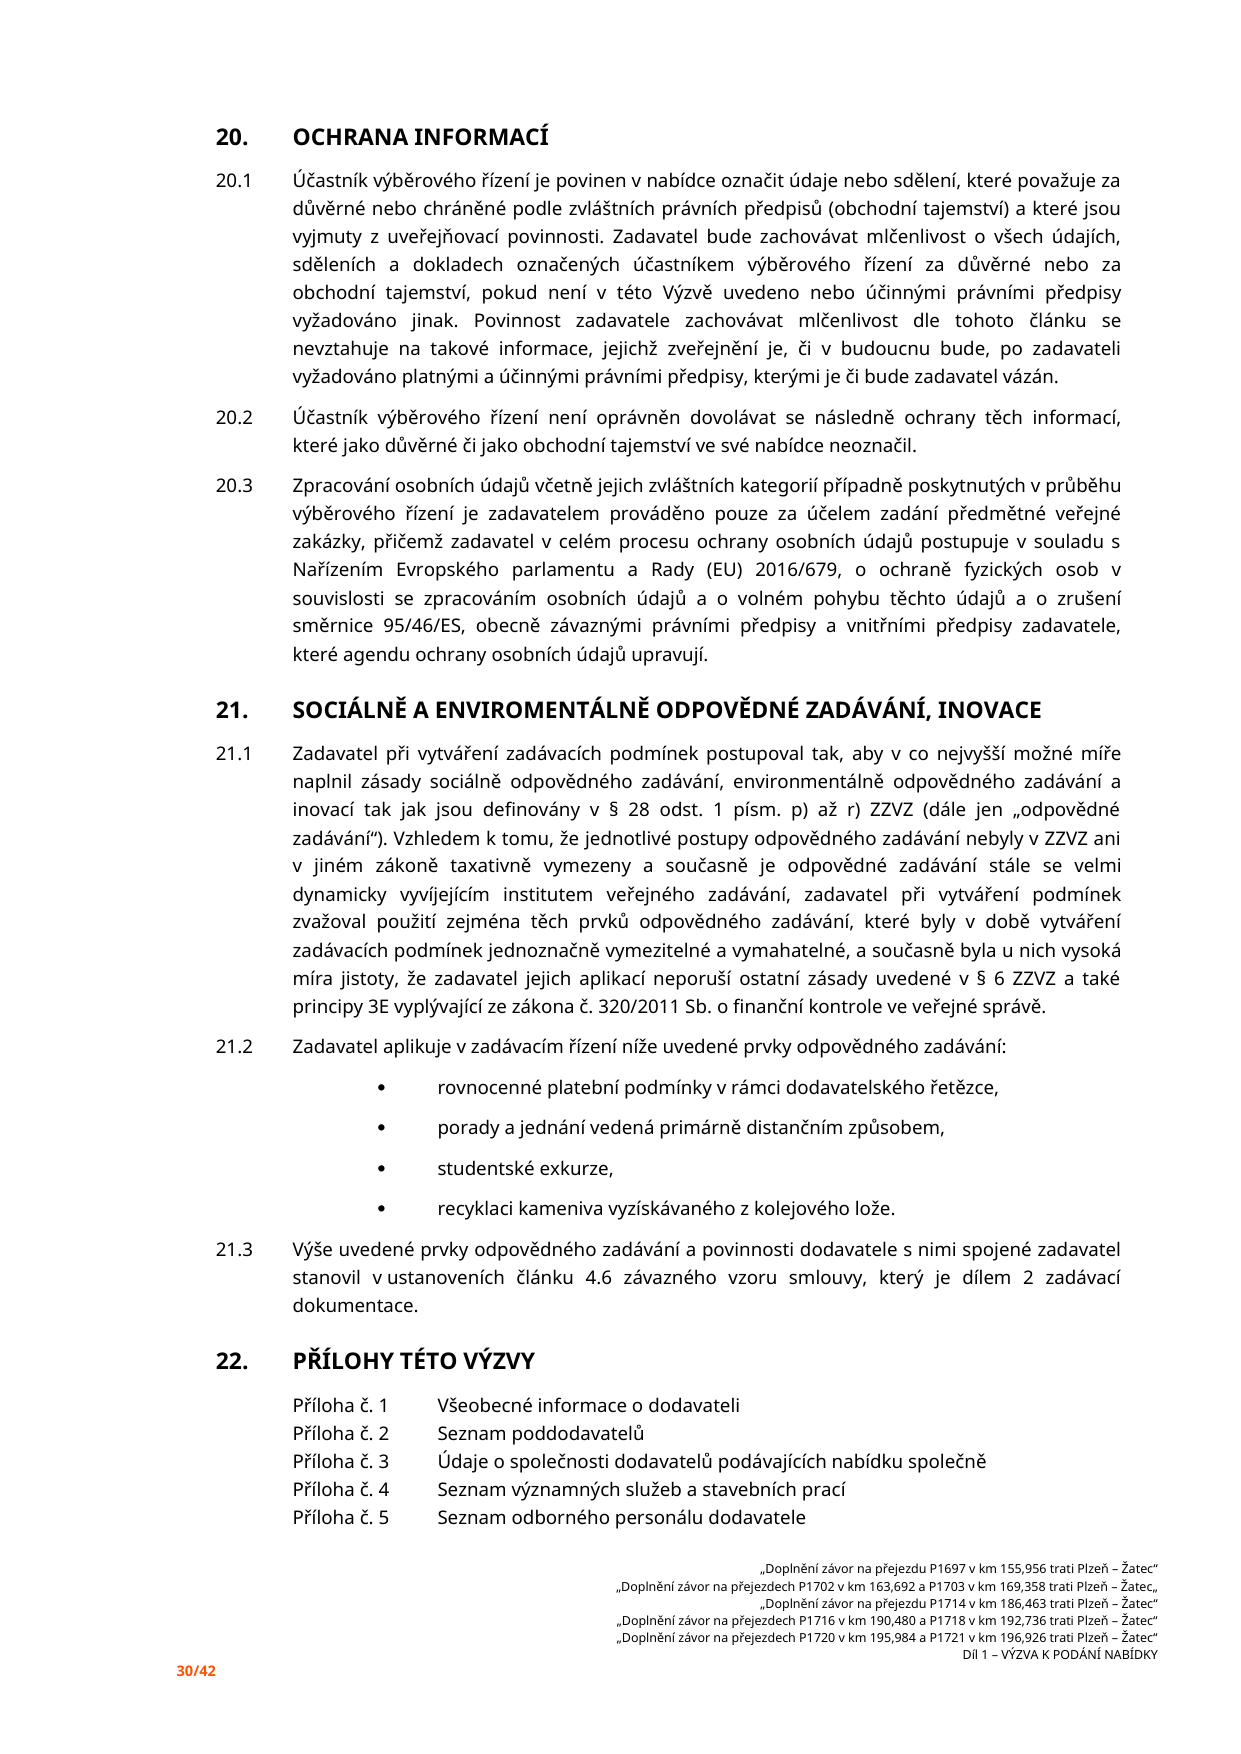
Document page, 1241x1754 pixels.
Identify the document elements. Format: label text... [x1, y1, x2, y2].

text Zadavatel při vytváření zadávacích podmínek postupoval tak, aby v co nejvyšší možné míře naplnil zásady sociálně odpovědného zadávání, environmentálně odpovědného zadávání a inovací tak jak jsou definovány v § 28 odst. 1 písm. p) až r) ZZVZ (dále jen „odpovědné zadávání“). Vzhledem k tomu, že jednotlivé postupy odpovědného zadávání nebyly v ZZVZ ani v jiném zákoně taxativně vymezeny a současně je odpovědné zadávání stále se velmi dynamicky vyvíjejícím institutem veřejného zadávání, zadavatel při vytváření podmínek zvažoval použití zejména těch prvků odpovědného zadávání, které byly v době vytváření zadávacích podmínek jednoznačně vymezitelné a vymahatelné, a současně byla u nich vysoká míra jistoty, že zadavatel jejich aplikací neporuší ostatní zásady uvedené v § 6 ZZVZ a také principy 3E vyplývající ze zákona č. 320/2011 Sb. o finanční kontrole ve veřejné správě. [216, 741, 1122, 1018]
text Příloha č. 5 Seznam odborného personálu dodavatele [292, 1504, 1122, 1529]
text PŘÍLOHY TÉTO VÝZVY [216, 1345, 1122, 1376]
text Výše uvedené prvky odpovědného zadávání a povinnosti dodavatele s nimi spojené zadavatel stanovil v ustanoveních článku 4.6 závazného vzoru smlouvy, který je dílem 2 zadávací dokumentace. [216, 1236, 1122, 1318]
text OCHRANA INFORMACÍ [216, 121, 1122, 152]
text Účastník výběrového řízení je povinen v nabídce označit údaje nebo sdělení, které považuje za důvěrné nebo chráněné podle zvláštních právních předpisů (obchodní tajemství) a které jsou vyjmuty z uveřejňovací povinnosti. Zadavatel bude zachovávat mlčenlivost o všech údajích, sděleních a dokladech označených účastníkem výběrového řízení za důvěrné nebo za obchodní tajemství, pokud není v této Výzvě uvedeno nebo účinnými právními předpisy vyžadováno jinak. Povinnost zadavatele zachovávat mlčenlivost dle tohoto článku se nevztahuje na takové informace, jejichž zveřejnění je, či v budoucnu bude, po zadavateli vyžadováno platnými a účinnými právními předpisy, kterými je či bude zadavatel vázán. [216, 167, 1122, 389]
list porady a jednání vedená primárně distančním způsobem, [378, 1114, 1122, 1140]
text Zpracování osobních údajů včetně jejich zvláštních kategorií případně poskytnutých v průběhu výběrového řízení je zadavatelem prováděno pouze za účelem zadání předmětné veřejné zakázky, přičemž zadavatel v celém procesu ochrany osobních údajů postupuje v souladu s Nařízením Evropského parlamentu a Rady (EU) 2016/679, o ochraně fyzických osob v souvislosti se zpracováním osobních údajů a o volném pohybu těchto údajů a o zrušení směrnice 95/46/ES, obecně závaznými právními předpisy a vnitřními předpisy zadavatele, které agendu ochrany osobních údajů upravují. [216, 473, 1122, 666]
text SOCIÁLNĚ A ENVIROMENTÁLNĚ ODPOVĚDNÉ ZADÁVÁNÍ, INOVACE [216, 694, 1122, 725]
list rovnocenné platební podmínky v rámci dodavatelského řetězce, [378, 1074, 1122, 1099]
text Příloha č. 4 Seznam významných služeb a stavebních prací [292, 1476, 1122, 1502]
list studentské exkurze, [378, 1155, 1122, 1181]
text Zadavatel aplikuje v zadávacím řízení níže uvedené prvky odpovědného zadávání: [216, 1033, 1122, 1059]
text Účastník výběrového řízení není oprávněn dovolávat se následně ochrany těch informací, které jako důvěrné či jako obchodní tajemství ve své nabídce neoznačil. [216, 404, 1122, 458]
text Příloha č. 2 Seznam poddodavatelů [292, 1420, 1122, 1446]
list recyklaci kameniva vyzískávaného z kolejového lože. [378, 1196, 1122, 1221]
text Příloha č. 3 Údaje o společnosti dodavatelů podávajících nabídku společně [292, 1448, 1122, 1473]
text Příloha č. 1 Všeobecné informace o dodavateli [292, 1392, 1122, 1417]
